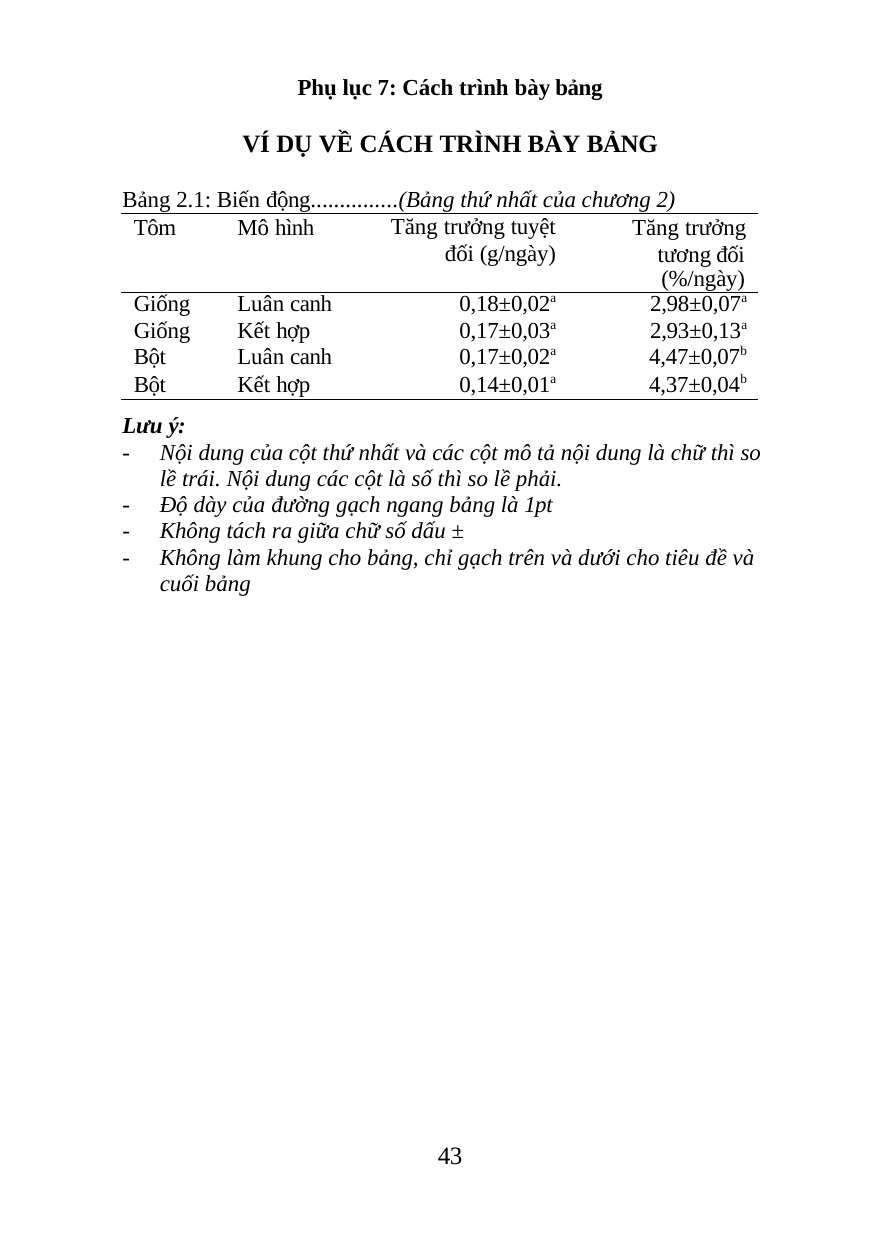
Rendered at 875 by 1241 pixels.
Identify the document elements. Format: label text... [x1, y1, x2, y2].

table_cell 0,18±0,02a [362, 293, 594, 318]
list Không làm khung cho bảng, chỉ gạch trên và dưới cho tiêu đề và cuối bảng [122, 544, 778, 597]
list Nội dung của cột thứ nhất và các cột mô tả nội dung là chữ thì so lề trái. Nội dung các cột là số thì so lề phải. [122, 439, 778, 492]
table_header Tăng trưởng tương đối (%/ngày) [594, 214, 758, 292]
table_header Tăng trưởng tuyệt đối (g/ngày) [362, 214, 594, 292]
subtitle Phụ lục 7: Cách trình bày bảng [120, 74, 780, 101]
table_cell Bột [121, 371, 214, 399]
table_cell Luân canh [214, 293, 362, 318]
table_cell Giống [121, 319, 214, 345]
table_cell Kết hợp [214, 319, 362, 345]
table_header Tôm [121, 214, 214, 292]
table_cell 2,98±0,07a [594, 293, 758, 318]
subtitle VÍ DỤ VỀ CÁCH TRÌNH BÀY BẢNG [120, 129, 780, 158]
table_cell 4,47±0,07b [594, 345, 758, 371]
table_cell 4,37±0,04b [594, 371, 758, 399]
table_cell 0,14±0,01a [362, 371, 594, 399]
text Bảng 2.1: Biến động (Bảng thứ nhất của chương 2) [122, 186, 791, 213]
table_cell 0,17±0,03a [362, 319, 594, 345]
table_cell Bột [121, 345, 214, 371]
subtitle Lưu ý: [122, 413, 791, 439]
table_cell 0,17±0,02a [362, 345, 594, 371]
table_cell Kết hợp [214, 371, 362, 399]
list Độ dày của đường gạch ngang bảng là 1pt [122, 492, 791, 518]
table_cell Giống [121, 293, 214, 318]
table_cell Luân canh [214, 345, 362, 371]
table_header Mô hình [214, 214, 362, 292]
table_cell 2,93±0,13a [594, 319, 758, 345]
list Không tách ra giữa chữ số dấu ± [122, 518, 791, 544]
